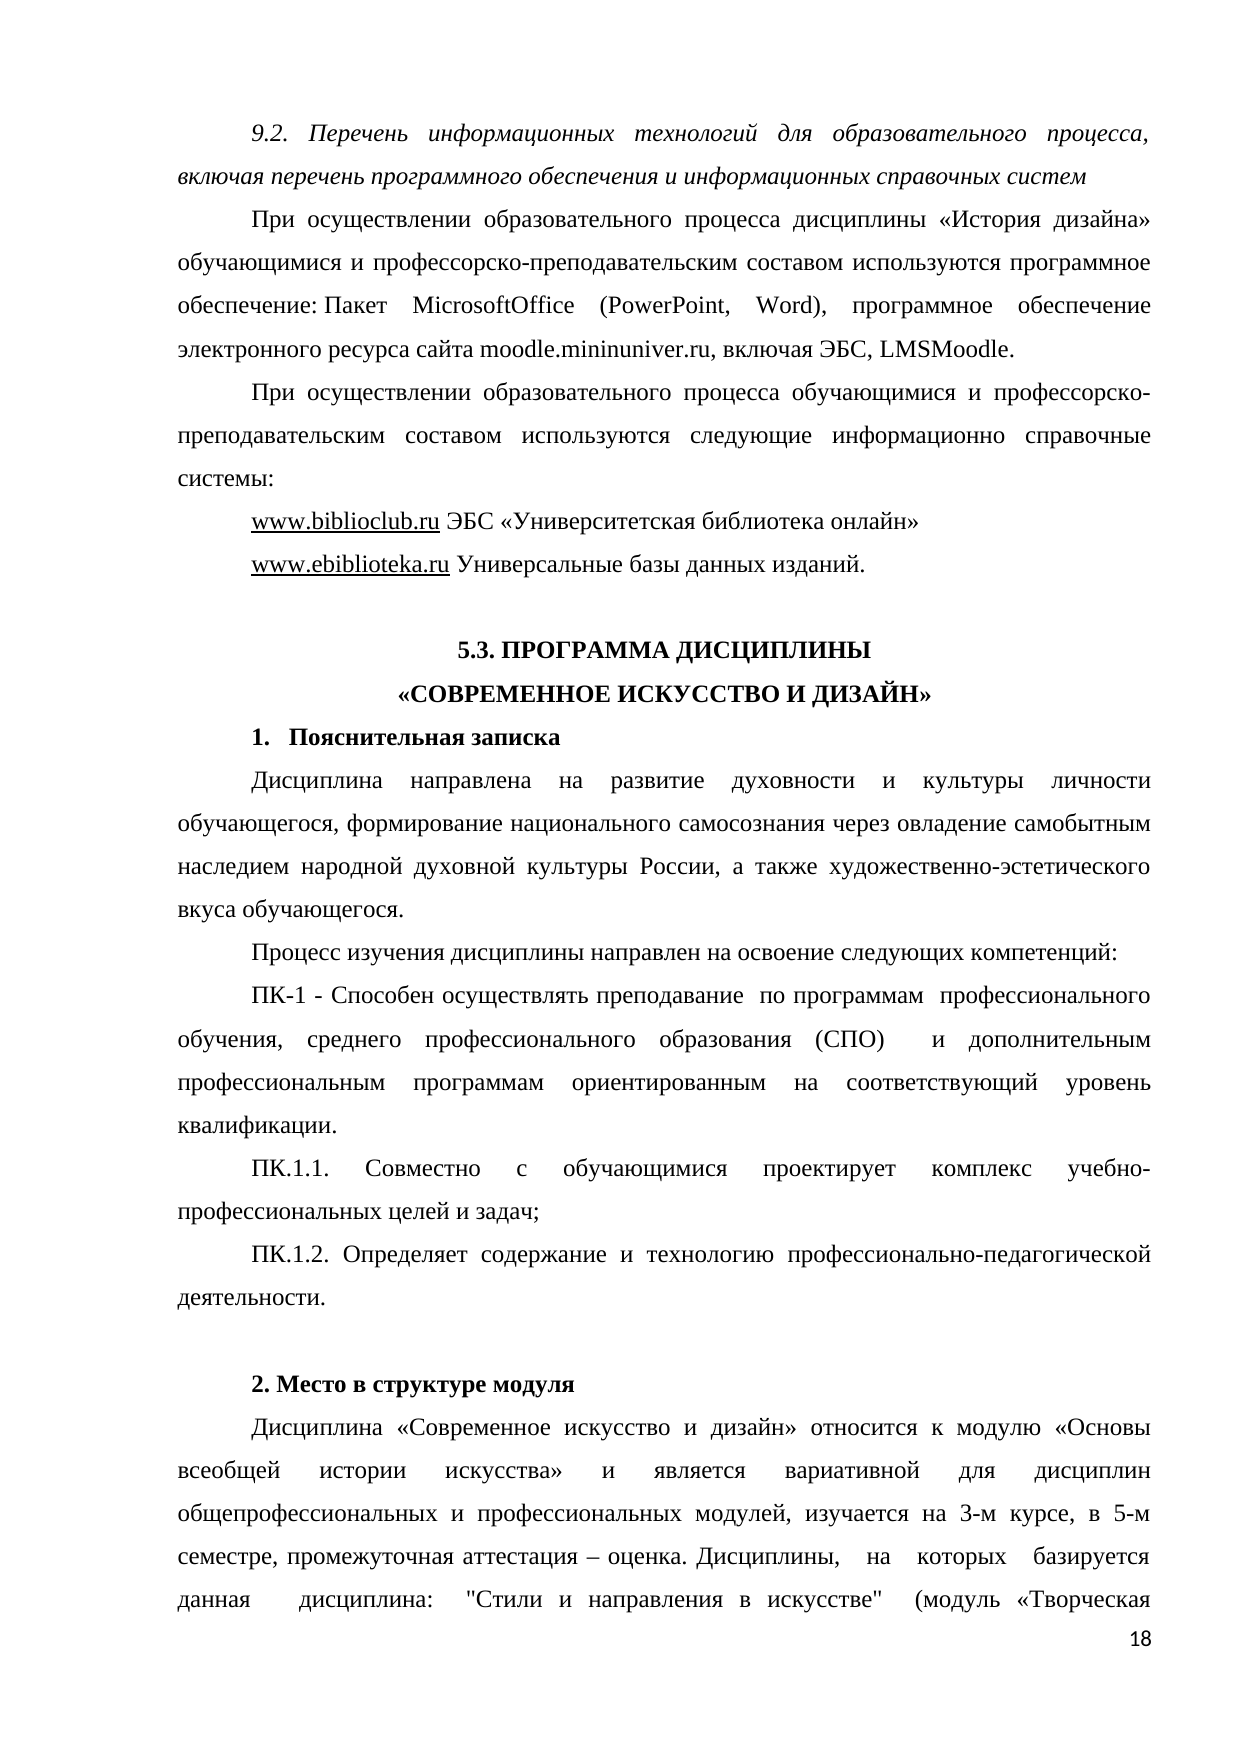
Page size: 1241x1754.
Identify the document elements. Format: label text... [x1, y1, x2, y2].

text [177, 1412, 1152, 1613]
text При осуществлении образовательного процесса дисциплины «История дизайна» обучающимися и профессорско-преподавательским составом используются программное обеспечение: Пакет MicrosoftOffice (PowerPoint, Word), программное обеспечение электронного ресурса сайта moodle.mininuniver.ru, включая ЭБС, LMSMoodle. [177, 204, 1152, 362]
text www.biblioclub.ru ЭБС «Университетская библиотека онлайн» [177, 506, 1152, 535]
text «СОВРЕМЕННОЕ ИСКУССТВО И ДИЗАЙН» [177, 679, 1152, 707]
text ПК.1.1. Совместно с обучающимися проектирует комплекс учебно- профессиональных целей и задач; [177, 1153, 1152, 1225]
text ПК.1.2. Определяет содержание и технологию профессионально-педагогической деятельности. [177, 1239, 1152, 1311]
text 5.3. ПРОГРАММА ДИСЦИПЛИНЫ [177, 636, 1152, 664]
text При осуществлении образовательного процесса обучающимися и профессорско-преподавательским составом используются следующие информационно справочные системы: [177, 377, 1152, 492]
text 2. Место в структуре модуля [177, 1369, 1152, 1397]
text ПК-1 - Способен осуществлять преподавание по программам профессионального обучения, среднего профессионального образования (СПО) и дополнительным профессиональным программам ориентированным на соответствующий уровень квалификации. [177, 981, 1152, 1139]
list Пояснительная записка [251, 722, 1152, 751]
text 9.2. Перечень информационных технологий для образовательного процесса, включая перечень программного обеспечения и информационных справочных систем [177, 118, 1152, 190]
text www.ebiblioteka.ru Универсальные базы данных изданий. [177, 549, 1152, 578]
text Процесс изучения дисциплины направлен на освоение следующих компетенций: [177, 937, 1152, 966]
text Дисциплина направлена на развитие духовности и культуры личности обучающегося, формирование национального самосознания через овладение самобытным наследием народной духовной культуры России, а также художественно-эстетического вкуса обучающегося. [177, 765, 1152, 923]
